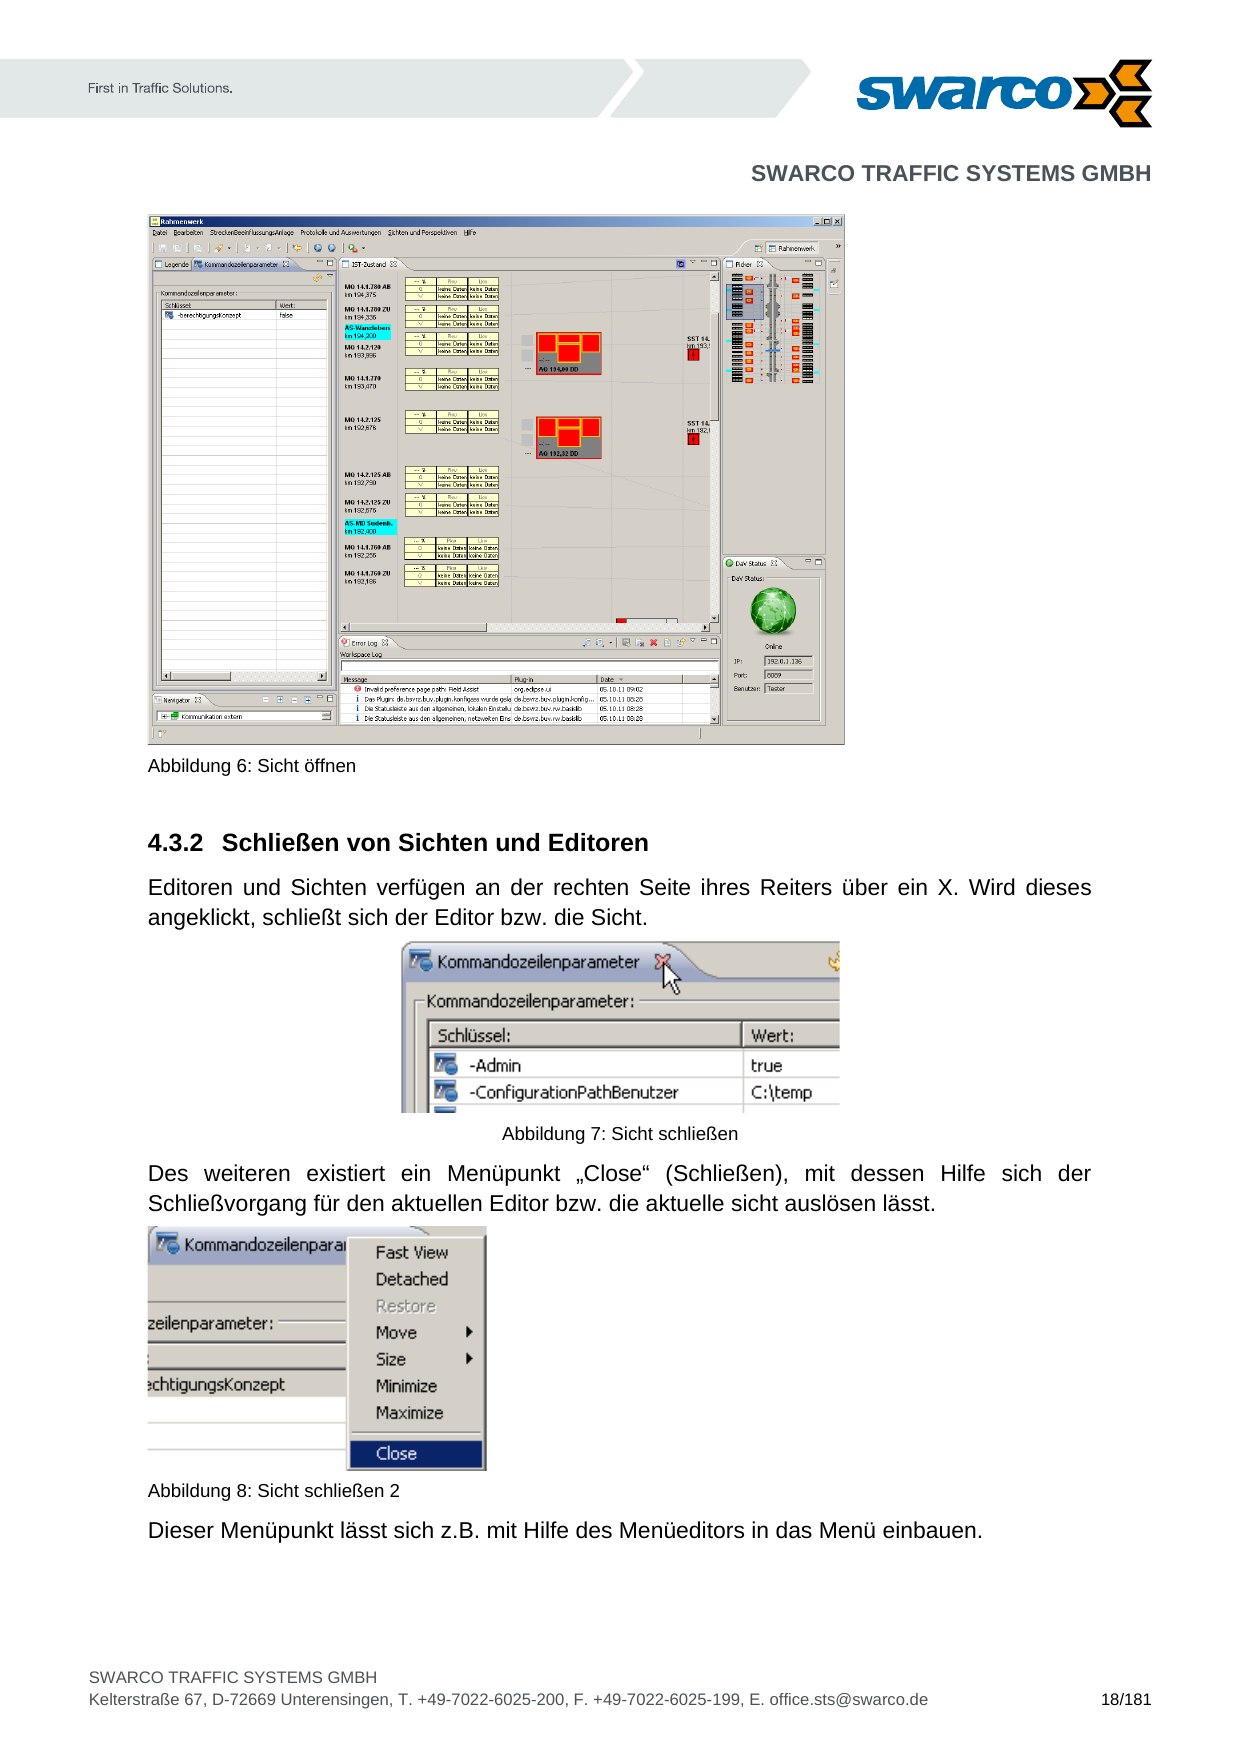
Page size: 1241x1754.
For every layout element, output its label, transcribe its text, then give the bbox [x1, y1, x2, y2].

subtitle Schließen von Sichten und Editoren [148, 828, 1092, 857]
text Abbildung 7: Sicht schließen [148, 1122, 1092, 1144]
picture [147, 1226, 487, 1471]
text Editoren und Sichten verfügen an der rechten Seite ihres Reiters über ein X. Wird dieses angeklickt, schließt sich der Editor bzw. die Sicht. [148, 874, 1092, 930]
text Abbildung 6: Sicht öffnen [148, 754, 1092, 776]
text Abbildung 8: Sicht schließen 2 [148, 1480, 1092, 1502]
picture [147, 214, 845, 745]
text Dieser Menüpunkt lässt sich z.B. mit Hilfe des Menüeditors in das Menü einbauen. [148, 1517, 1092, 1544]
text Des weiteren existiert ein Menüpunkt „Close“ (Schließen), mit dessen Hilfe sich der Schließvorgang für den aktuellen Editor bzw. die aktuelle sicht auslösen lässt. [148, 1160, 1092, 1216]
picture [400, 940, 840, 1113]
